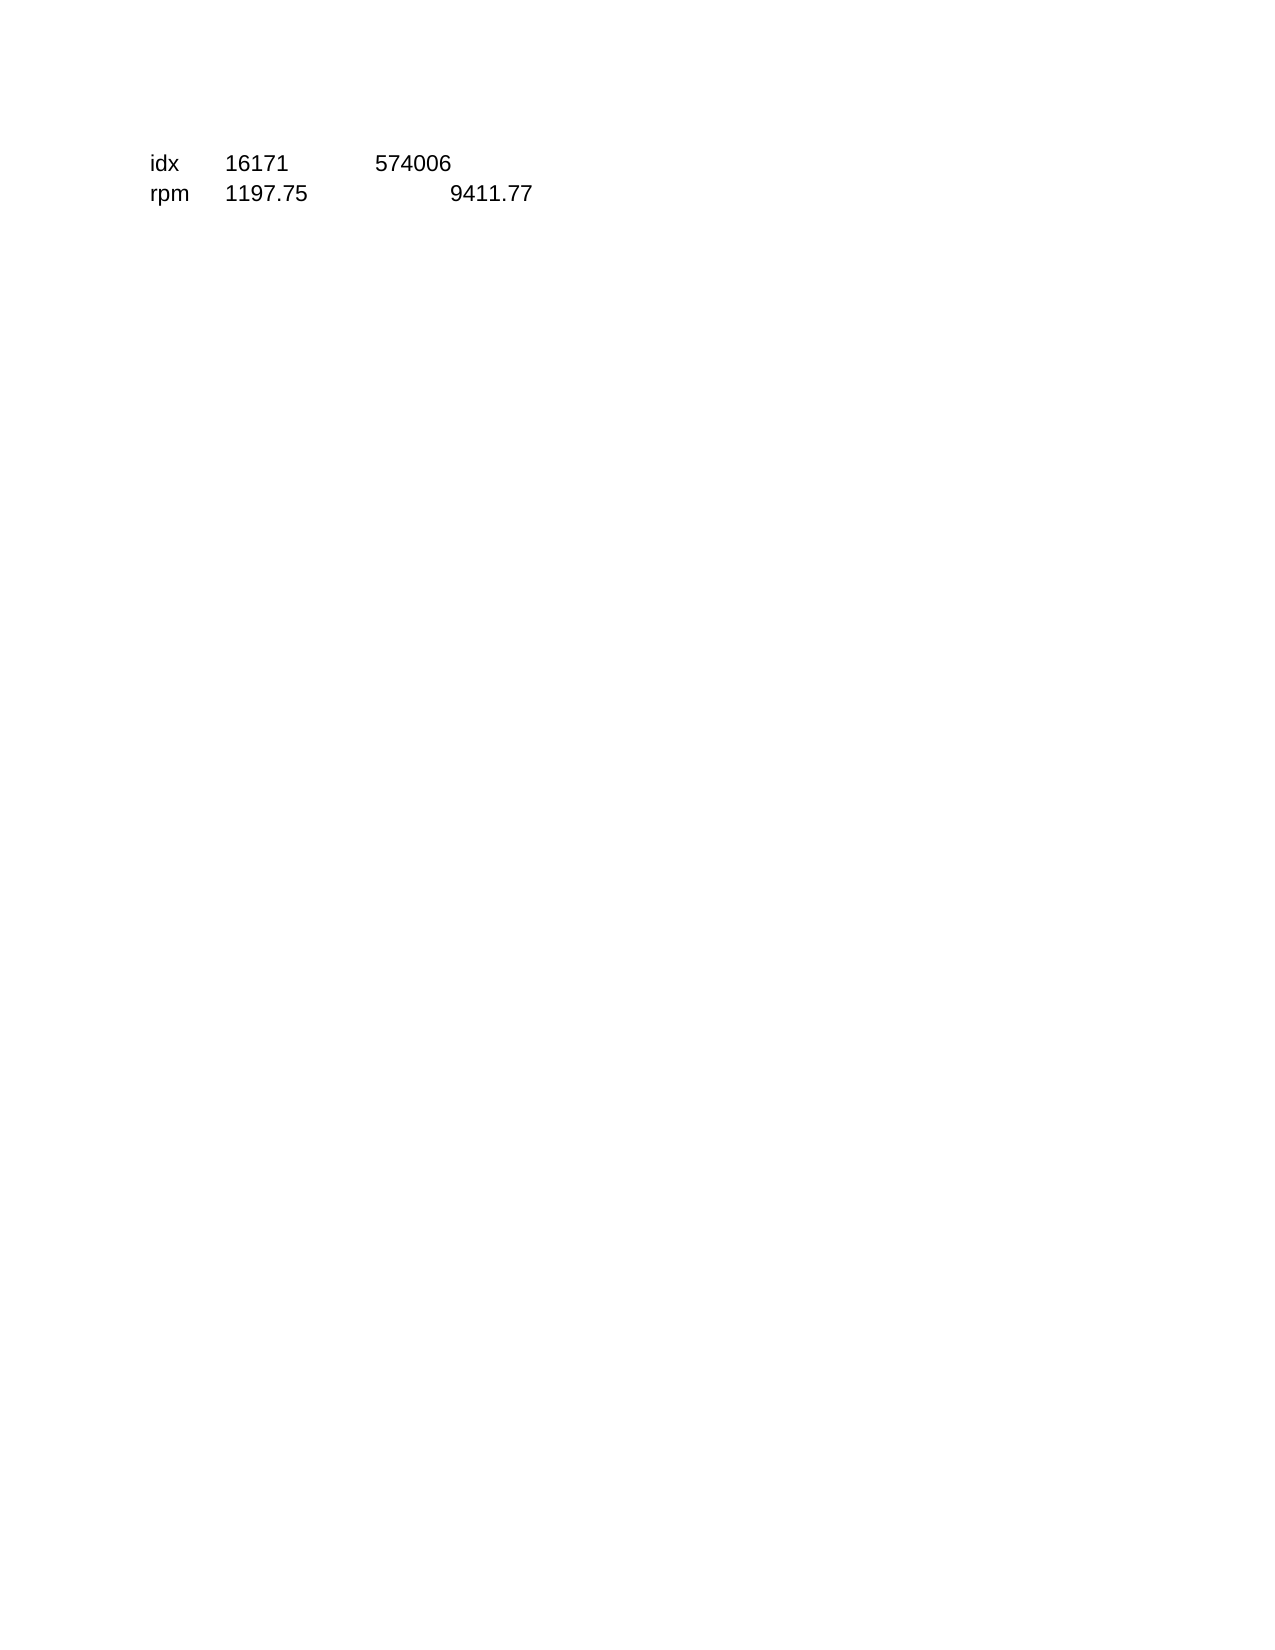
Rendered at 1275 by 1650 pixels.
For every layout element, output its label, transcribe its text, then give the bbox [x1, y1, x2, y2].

text idx 16171 574006 [150, 150, 1125, 176]
text rpm 1197.75 9411.77 [150, 180, 1125, 207]
